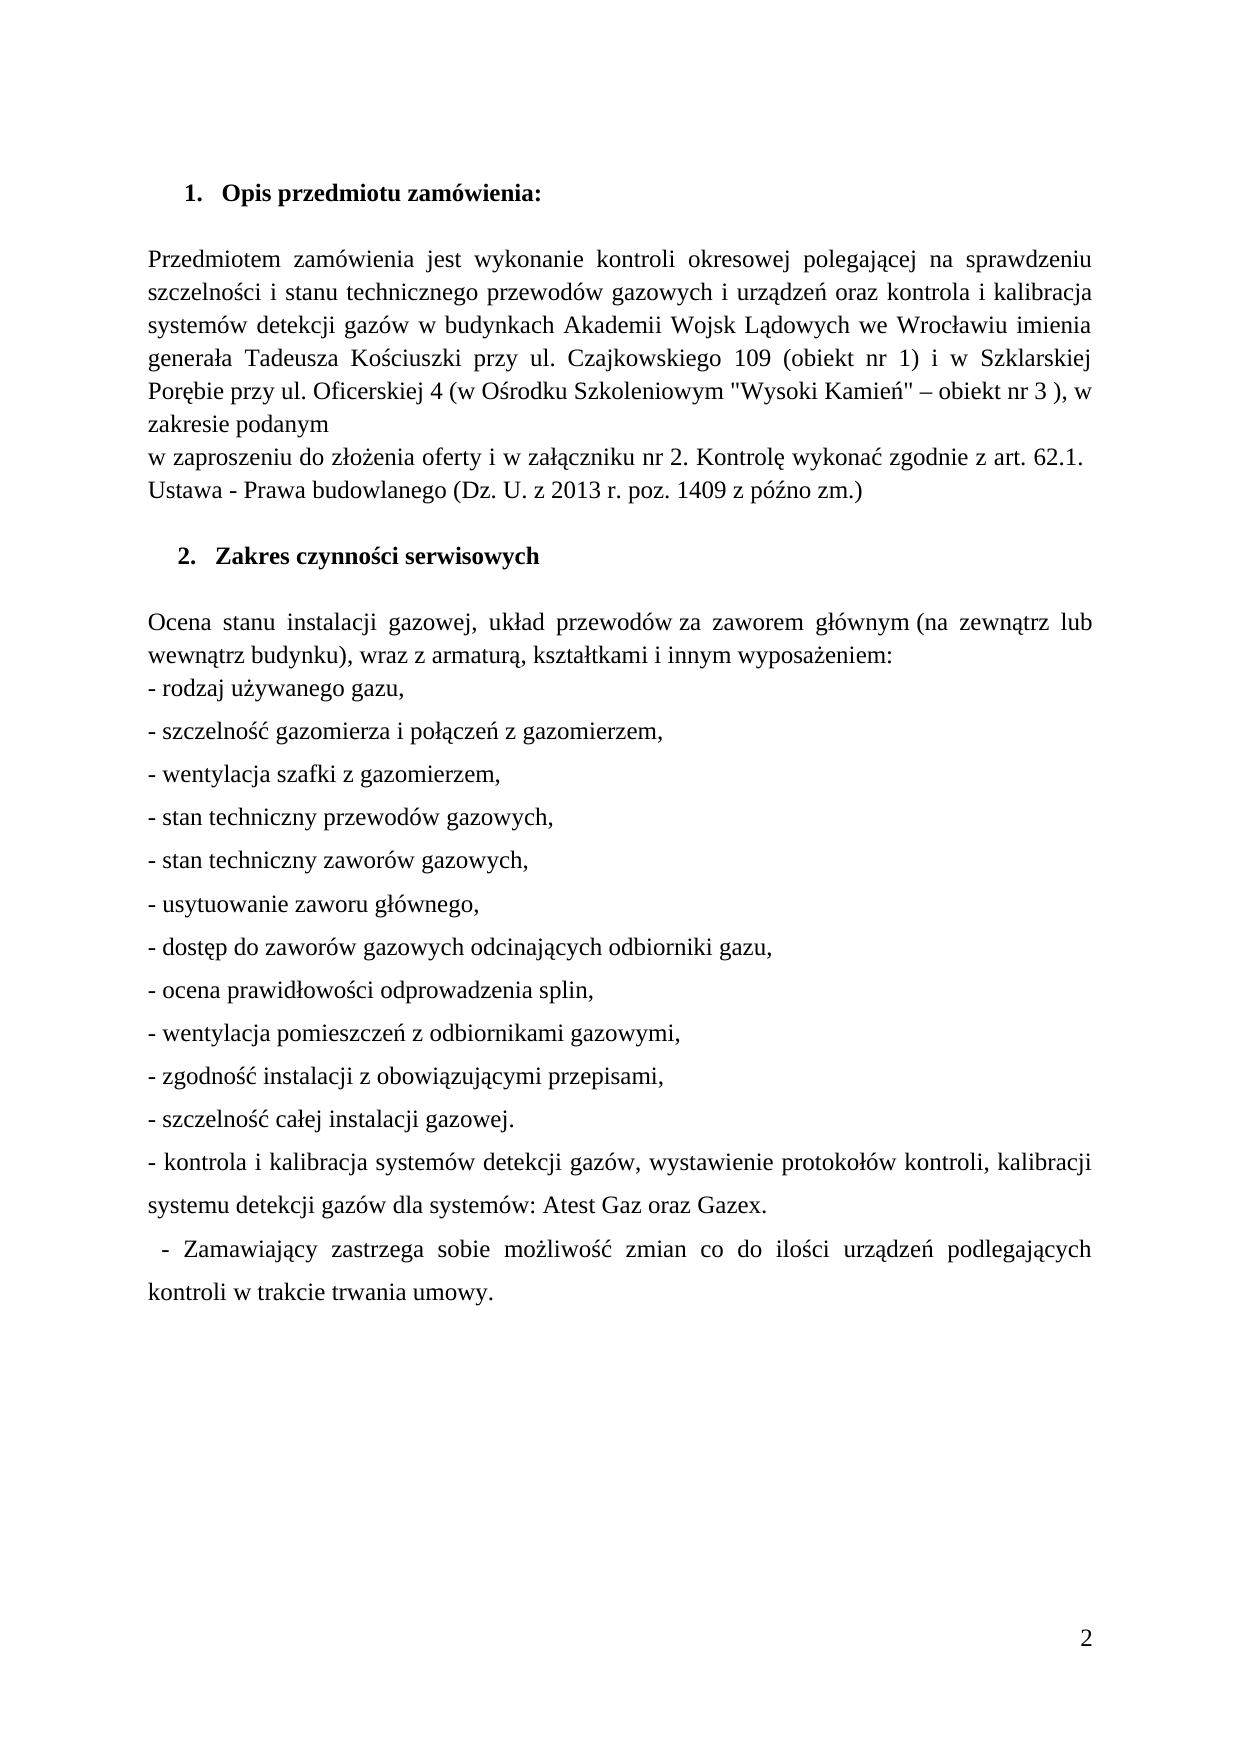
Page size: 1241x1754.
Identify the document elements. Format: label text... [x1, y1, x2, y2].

text w zaproszeniu do złożenia oferty i w załączniku nr 2. Kontrolę wykonać zgodnie z art. 62.1. Ustawa - Prawa budowlanego (Dz. U. z 2013 r. poz. 1409 z późno zm.) [148, 442, 1093, 504]
text - wentylacja szafki z gazomierzem, [148, 759, 1093, 788]
list Zakres czynności serwisowych [177, 541, 1093, 570]
text - rodzaj używanego gazu, [148, 673, 1093, 702]
text - zgodność instalacji z obowiązującymi przepisami, [148, 1061, 1093, 1090]
text - stan techniczny przewodów gazowych, [148, 802, 1093, 831]
text - ocena prawidłowości odprowadzenia splin, [148, 975, 1093, 1004]
list Opis przedmiotu zamówienia: [184, 178, 1093, 207]
text - wentylacja pomieszczeń z odbiornikami gazowymi, [148, 1018, 1093, 1047]
text Przedmiotem zamówienia jest wykonanie kontroli okresowej polegającej na sprawdzeniu szczelności i stanu technicznego przewodów gazowych i urządzeń oraz kontrola i kalibracja systemów detekcji gazów w budynkach Akademii Wojsk Lądowych we Wrocławiu imienia generała Tadeusza Kościuszki przy ul. Czajkowskiego 109 (obiekt nr 1) i w Szklarskiej Porębie przy ul. Oficerskiej 4 (w Ośrodku Szkoleniowym "Wysoki Kamień" – obiekt nr 3 ), w zakresie podanym [148, 405, 1093, 438]
text - stan techniczny zaworów gazowych, [148, 846, 1093, 874]
text - dostęp do zaworów gazowych odcinających odbiorniki gazu, [148, 932, 1093, 961]
text - kontrola i kalibracja systemów detekcji gazów, wystawienie protokołów kontroli, kalibracji systemu detekcji gazów dla systemów: Atest Gaz oraz Gazex. [148, 1147, 1093, 1219]
text - szczelność całej instalacji gazowej. [148, 1104, 1093, 1133]
text Ocena stanu instalacji gazowej, układ przewodów za zaworem głównym (na zewnątrz lub wewnątrz budynku), wraz z armaturą, kształtkami i innym wyposażeniem: [148, 607, 1093, 669]
text - usytuowanie zaworu głównego, [148, 889, 1093, 917]
text - Zamawiający zastrzega sobie możliwość zmian co do ilości urządzeń podlegających kontroli w trakcie trwania umowy. [148, 1234, 1093, 1306]
text - szczelność gazomierza i połączeń z gazomierzem, [148, 716, 1093, 745]
